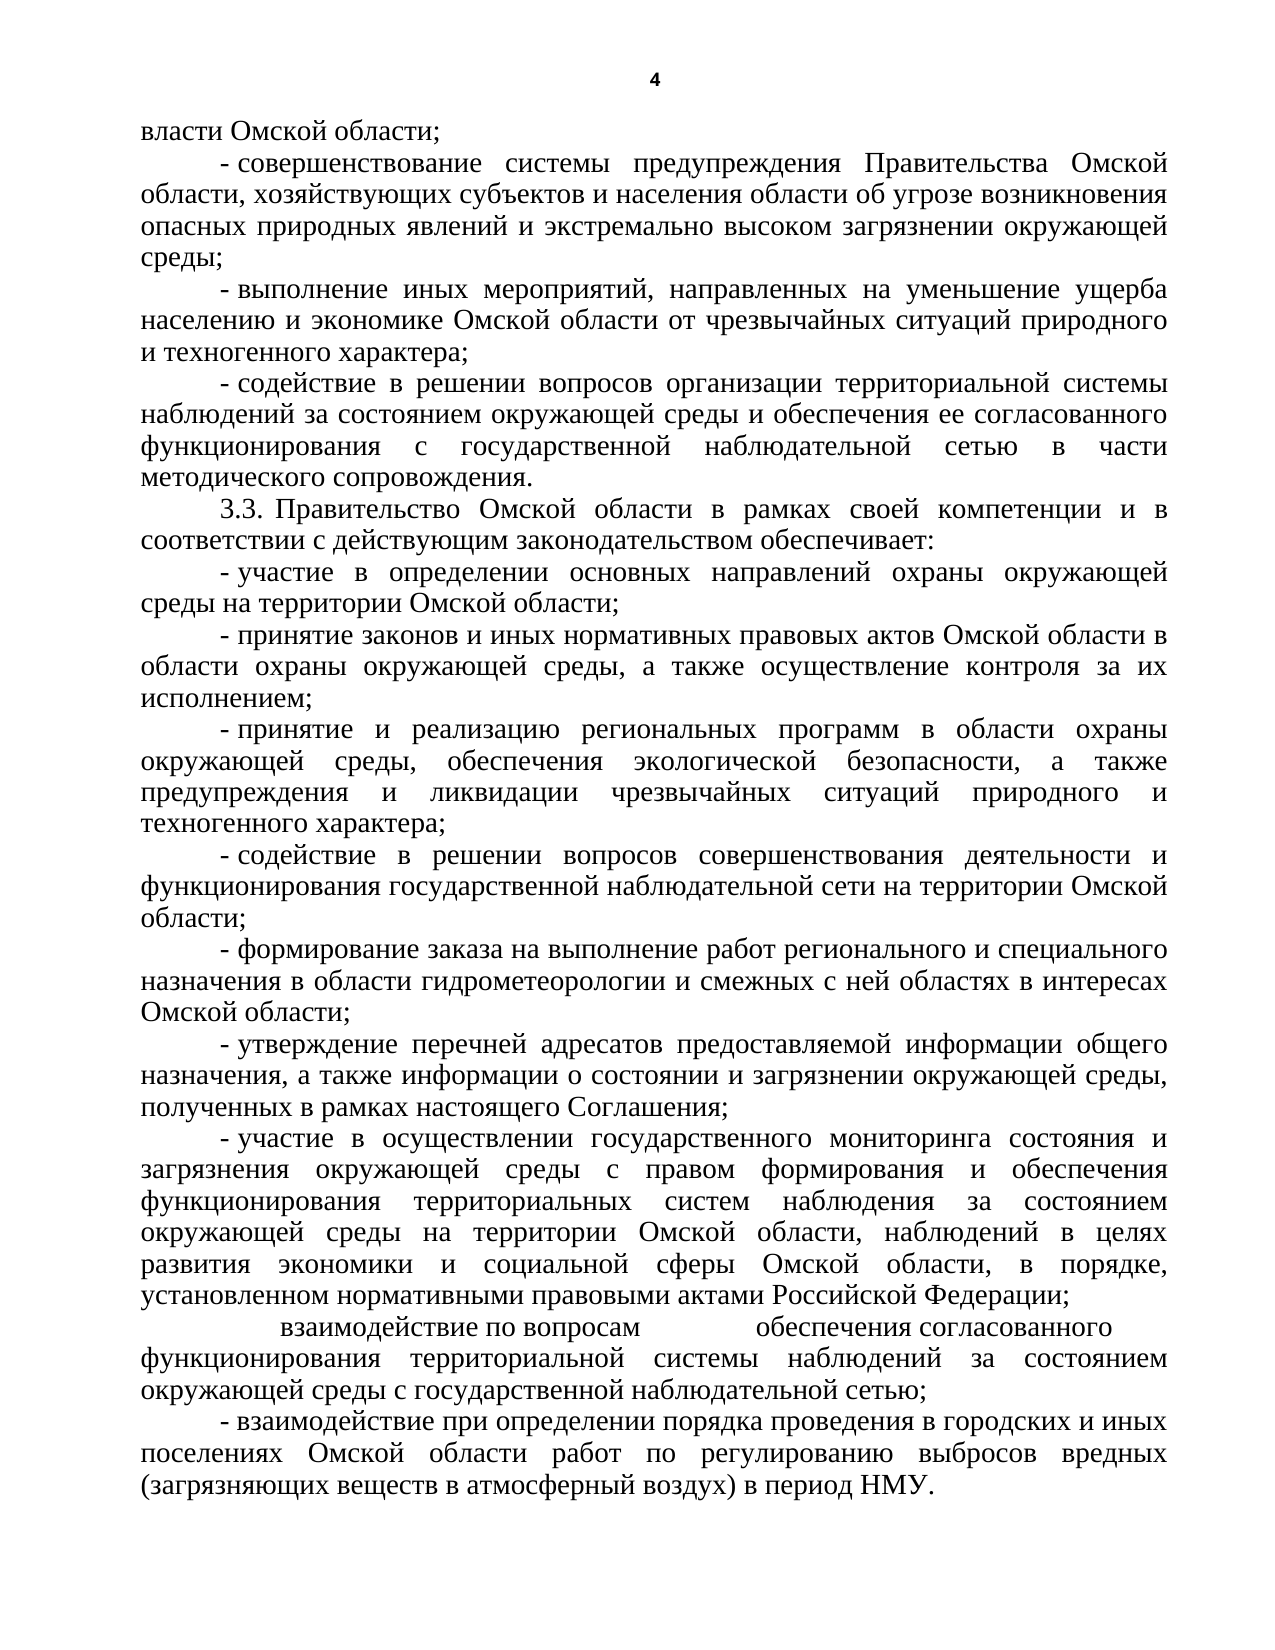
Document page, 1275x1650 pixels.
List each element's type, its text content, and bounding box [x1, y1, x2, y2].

list участие в осуществлении государственного мониторинга состояния и загрязнения окружающей среды с правом формирования и обеспечения функционирования территориальных систем наблюдения за состоянием окружающей среды на территории Омской области, наблюдений в целях развития экономики и социальной сферы Омской области, в порядке, установленном нормативными правовыми актами Российской Федерации; [140, 1122, 1168, 1311]
list утверждение перечней адресатов предоставляемой информации общего назначения, а также информации о состоянии и загрязнении окружающей среды, полученных в рамках настоящего Соглашения; [140, 1028, 1168, 1122]
list совершенствование системы предупреждения Правительства Омской области, хозяйствующих субъектов и населения области об угрозе возникновения опасных природных явлений и экстремально высоком загрязнении окружающей среды; [140, 147, 1168, 273]
list содействие в решении вопросов организации территориальной системы наблюдений за состоянием окружающей среды и обеспечения ее согласованного функционирования с государственной наблюдательной сетью в части методического сопровождения. [140, 367, 1168, 493]
list принятие законов и иных нормативных правовых актов Омской области в области охраны окружающей среды, а также осуществление контроля за их исполнением; [140, 619, 1168, 713]
list принятие и реализацию региональных программ в области охраны окружающей среды, обеспечения экологической безопасности, а также предупреждения и ликвидации чрезвычайных ситуаций природного и техногенного характера; [140, 713, 1168, 839]
text функционирования территориальной системы наблюдений за состоянием окружающей среды с государственной наблюдательной сетью; [140, 1342, 1168, 1405]
list взаимодействие при определении порядка проведения в городских и иных поселениях Омской области работ по регулированию выбросов вредных (загрязняющих веществ в атмосферный воздух) в период НМУ. [140, 1405, 1168, 1501]
text взаимодействие по вопросам обеспечения согласованного [280, 1311, 1168, 1342]
list формирование заказа на выполнение работ регионального и специального назначения в области гидрометеорологии и смежных с ней областях в интересах Омской области; [140, 933, 1168, 1028]
list выполнение иных мероприятий, направленных на уменьшение ущерба населению и экономике Омской области от чрезвычайных ситуаций природного и техногенного характера; [140, 273, 1168, 367]
list содействие в решении вопросов совершенствования деятельности и функционирования государственной наблюдательной сети на территории Омской области; [140, 839, 1168, 933]
list участие в определении основных направлений охраны окружающей среды на территории Омской области; [140, 556, 1168, 619]
list Правительство Омской области в рамках своей компетенции и в соответствии с действующим законодательством обеспечивает: [140, 493, 1168, 556]
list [140, 115, 1168, 147]
